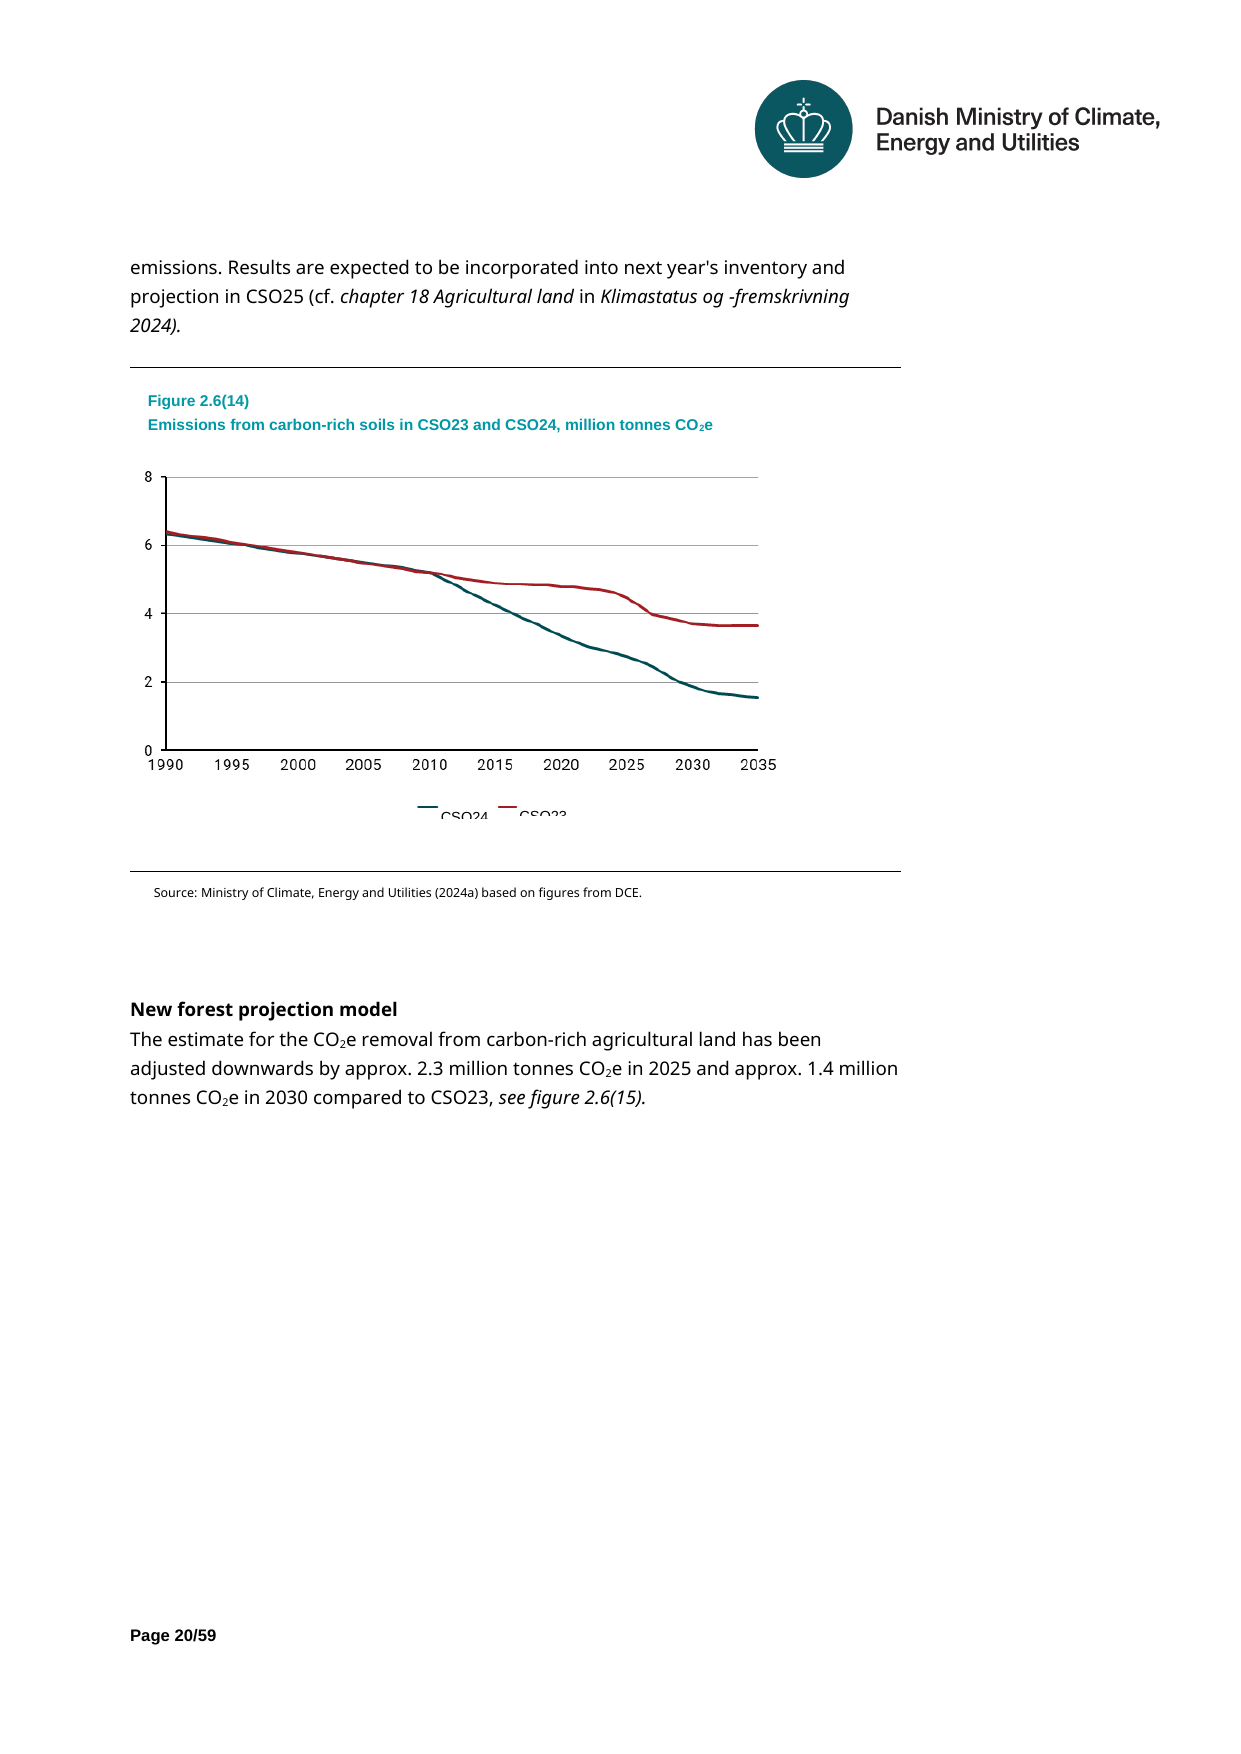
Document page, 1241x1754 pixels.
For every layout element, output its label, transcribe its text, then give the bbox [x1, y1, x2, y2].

picture [714, 68, 1241, 190]
text The estimate for the CO2e removal from carbon-rich agricultural land has been adjusted downwards by approx. 2.3 million tonnes CO2e in 2025 and approx. 1.4 million tonnes CO2e in 2030 compared to CSO23, see figure 2.6(15). [130, 1022, 901, 1110]
table_header Figure 2.6(14) Emissions from carbon-rich soils in CSO23 and CSO24, million tonnes CO2e [130, 368, 901, 871]
picture [129, 458, 785, 826]
text New forest projection model [130, 993, 901, 1022]
table_cell Source: Ministry of Climate, Energy and Utilities (2024a) based on figures from DCE. [130, 872, 901, 914]
